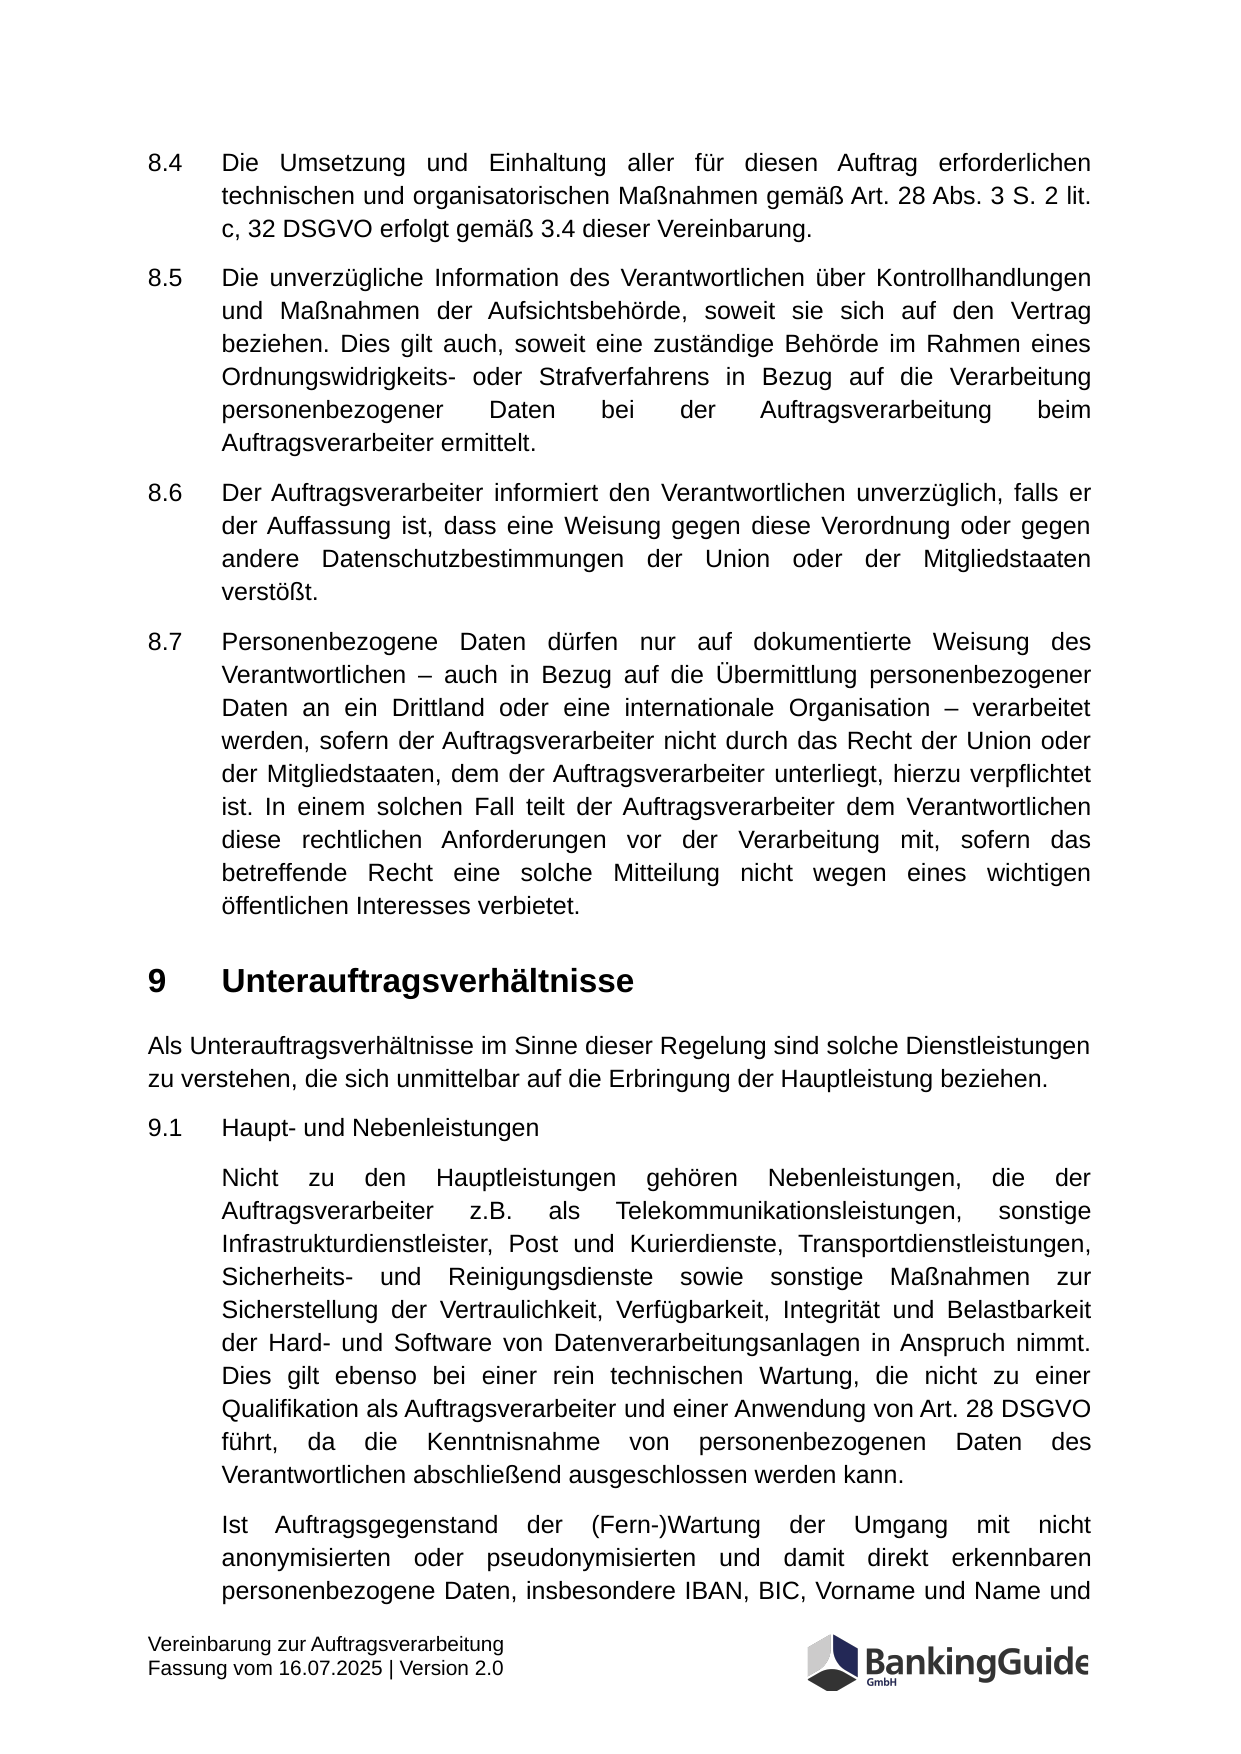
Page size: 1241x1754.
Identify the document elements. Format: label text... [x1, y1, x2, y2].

text 8.5 Die unverzügliche Information des Verantwortlichen über Kontrollhandlungen und Maßnahmen der Aufsichtsbehörde, soweit sie sich auf den Vertrag beziehen. Dies gilt auch, soweit eine zuständige Behörde im Rahmen eines Ordnungswidrigkeits- oder Strafverfahrens in Bezug auf die Verarbeitung personenbezogener Daten bei der Auftragsverarbeitung beim Auftragsverarbeiter ermittelt. [148, 263, 1093, 457]
text 8.6 Der Auftragsverarbeiter informiert den Verantwortlichen unverzüglich, falls er der Auffassung ist, dass eine Weisung gegen diese Verordnung oder gegen andere Datenschutzbestimmungen der Union oder der Mitgliedstaaten verstößt. [148, 478, 1093, 606]
text 8.4 Die Umsetzung und Einhaltung aller für diesen Auftrag erforderlichen technischen und organisatorischen Maßnahmen gemäß Art. 28 Abs. 3 S. 2 lit. c, 32 DSGVO erfolgt gemäß 3.4 dieser Vereinbarung. [148, 148, 1093, 242]
text 8.7 Personenbezogene Daten dürfen nur auf dokumentierte Weisung des Verantwortlichen – auch in Bezug auf die Übermittlung personenbezogener Daten an ein Drittland oder eine internationale Organisation – verarbeitet werden, sofern der Auftragsverarbeiter nicht durch das Recht der Union oder der Mitgliedstaaten, dem der Auftragsverarbeiter unterliegt, hierzu verpflichtet ist. In einem solchen Fall teilt der Auftragsverarbeiter dem Verantwortlichen diese rechtlichen Anforderungen vor der Verarbeitung mit, sofern das betreffende Recht eine solche Mitteilung nicht wegen eines wichtigen öffentlichen Interesses verbietet. [148, 627, 1093, 920]
text 9.1 Haupt- und Nebenleistungen [148, 1113, 1093, 1142]
picture [806, 1634, 1088, 1691]
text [148, 1510, 1093, 1605]
subtitle Unterauftragsverhältnisse [148, 962, 1093, 1000]
text Nicht zu den Hauptleistungen gehören Nebenleistungen, die der Auftragsverarbeiter z.B. als Telekommunikationsleistungen, sonstige Infrastrukturdienstleister, Post und Kurierdienste, Transportdienstleistungen, Sicherheits- und Reinigungsdienste sowie sonstige Maßnahmen zur Sicherstellung der Vertraulichkeit, Verfügbarkeit, Integrität und Belastbarkeit der Hard- und Software von Datenverarbeitungsanlagen in Anspruch nimmt. Dies gilt ebenso bei einer rein technischen Wartung, die nicht zu einer Qualifikation als Auftragsverarbeiter und einer Anwendung von Art. 28 DSGVO führt, da die Kenntnisnahme von personenbezogenen Daten des Verantwortlichen abschließend ausgeschlossen werden kann. [148, 1163, 1093, 1489]
text Als Unterauftragsverhältnisse im Sinne dieser Regelung sind solche Dienstleistungen zu verstehen, die sich unmittelbar auf die Erbringung der Hauptleistung beziehen. [148, 1031, 1093, 1092]
